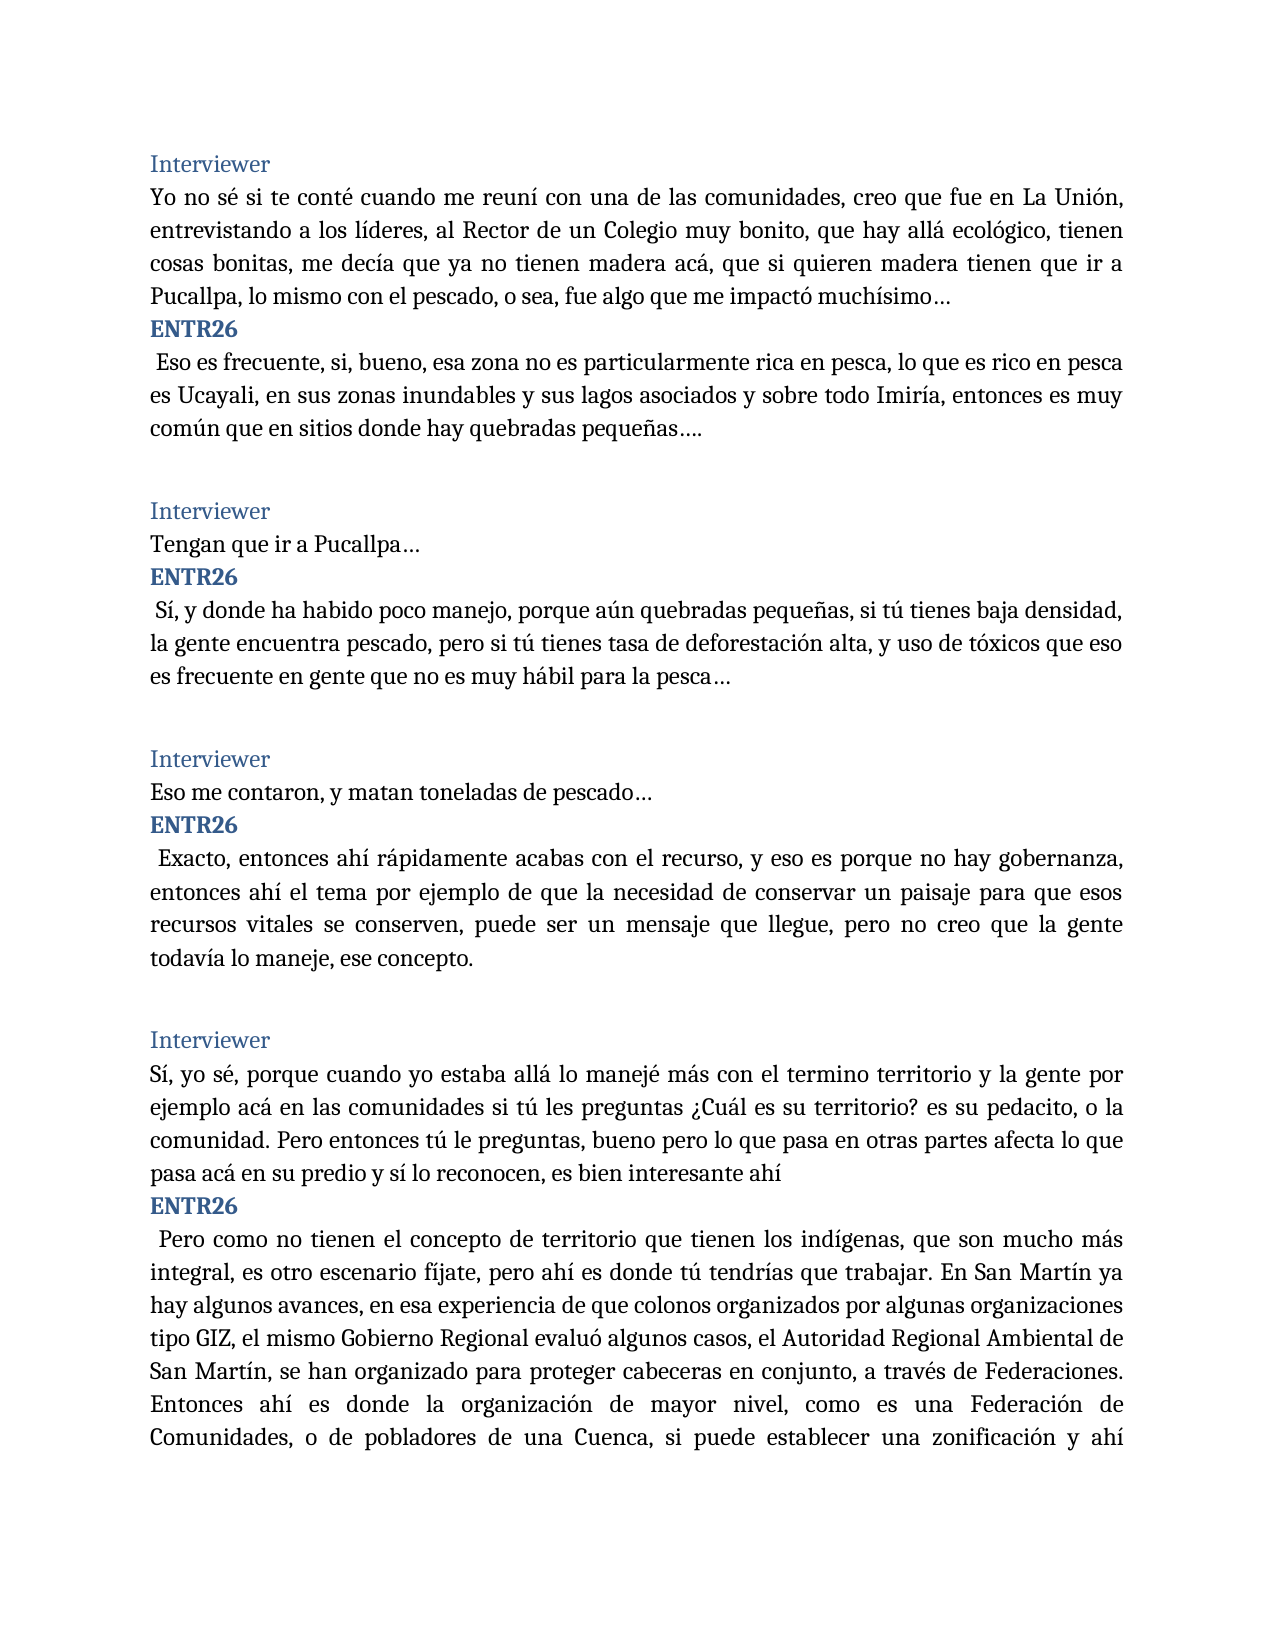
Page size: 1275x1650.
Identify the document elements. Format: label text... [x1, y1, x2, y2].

text ENTR26 Eso es frecuente, si, bueno, esa zona no es particularmente rica en pesca, lo que es rico en pesca es Ucayali, en sus zonas inundables y sus lagos asociados y sobre todo Imiría, entonces es muy común que en sitios donde hay quebradas pequeñas…. [150, 315, 1125, 443]
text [150, 1192, 1125, 1451]
subtitle Interviewer Sí, yo sé, porque cuando yo estaba allá lo manejé más con el termino territorio y la gente por ejemplo acá en las comunidades si tú les preguntas ¿Cuál es su territorio? es su pedacito, o la comunidad. Pero entonces tú le preguntas, bueno pero lo que pasa en otras partes afecta lo que pasa acá en su predio y sí lo reconocen, es bien interesante ahí [150, 1026, 1125, 1187]
text ENTR26 Exacto, entonces ahí rápidamente acabas con el recurso, y eso es porque no hay gobernanza, entonces ahí el tema por ejemplo de que la necesidad de conservar un paisaje para que esos recursos vitales se conserven, puede ser un mensaje que llegue, pero no creo que la gente todavía lo maneje, ese concepto. [150, 811, 1125, 972]
text ENTR26 Sí, y donde ha habido poco manejo, porque aún quebradas pequeñas, si tú tienes baja densidad, la gente encuentra pescado, pero si tú tienes tasa de deforestación alta, y uso de tóxicos que eso es frecuente en gente que no es muy hábil para la pesca… [150, 563, 1125, 691]
subtitle Interviewer Yo no sé si te conté cuando me reuní con una de las comunidades, creo que fue en La Unión, entrevistando a los líderes, al Rector de un Colegio muy bonito, que hay allá ecológico, tienen cosas bonitas, me decía que ya no tienen madera acá, que si quieren madera tienen que ir a Pucallpa, lo mismo con el pescado, o sea, fue algo que me impactó muchísimo… [150, 150, 1125, 311]
subtitle Interviewer Eso me contaron, y matan toneladas de pescado… [150, 745, 1125, 807]
subtitle Interviewer Tengan que ir a Pucallpa… [150, 497, 1125, 559]
